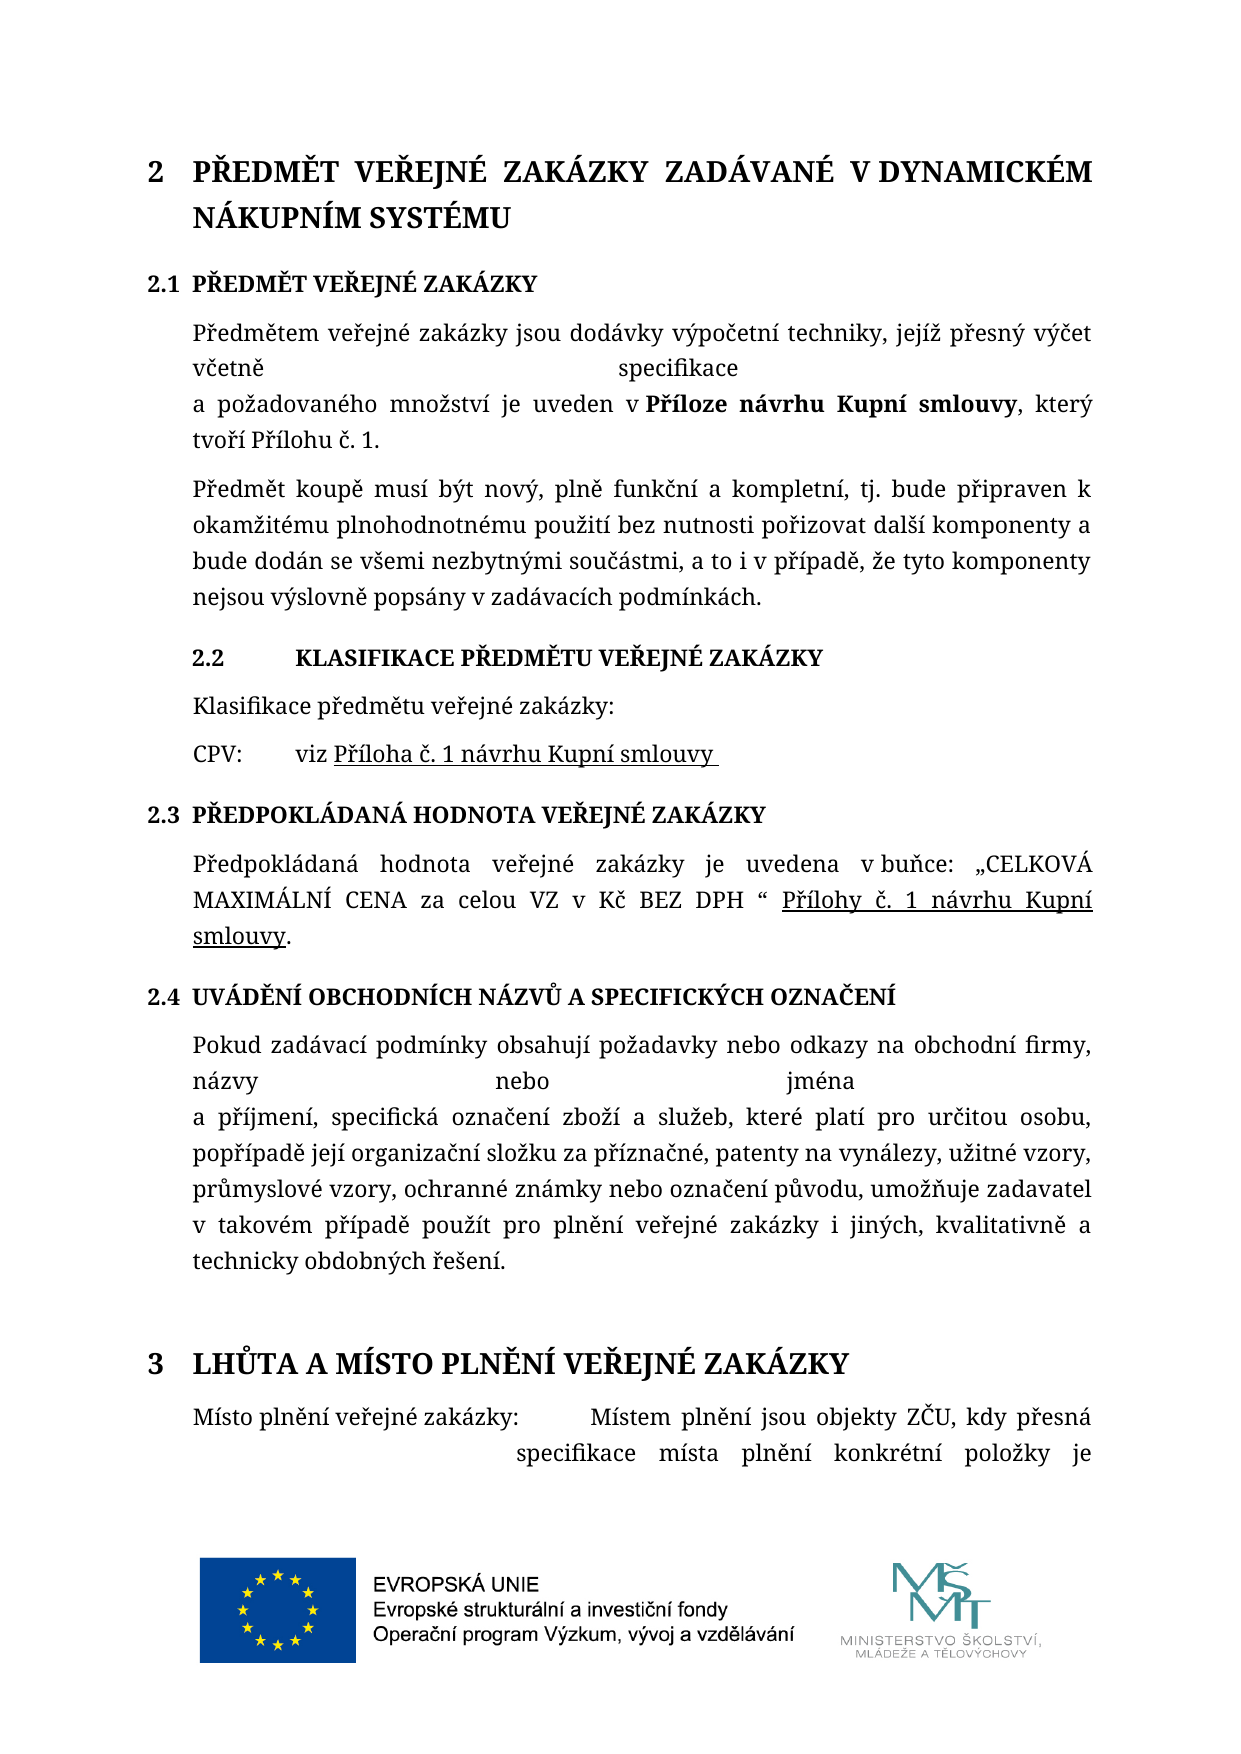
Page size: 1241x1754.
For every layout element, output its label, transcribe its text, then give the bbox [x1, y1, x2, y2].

text Předpokládaná hodnota veřejné zakázky je uvedena v buňce: „CELKOVÁ MAXIMÁLNÍ CENA za celou VZ v Kč BEZ DPH “ Přílohy č. 1 návrhu Kupní smlouvy. [193, 848, 1093, 951]
subtitle 2.1 PŘEDMĚT VEŘEJNÉ ZAKÁZKY [147, 268, 1093, 299]
subtitle 2.3 PŘEDPOKLÁDANÁ HODNOTA VEŘEJNÉ ZAKÁZKY [147, 799, 1093, 831]
subtitle 2.4 UVÁDĚNÍ OBCHODNÍCH NÁZVŮ A SPECIFICKÝCH OZNAČENÍ [147, 981, 1093, 1012]
picture [147, 1505, 1093, 1715]
text Předmětem veřejné zakázky jsou dodávky výpočetní techniky, jejíž přesný výčet včetně specifikace a požadovaného množství je uveden v Příloze návrhu Kupní smlouvy, který tvoří Přílohu č. 1. [192, 316, 1093, 456]
subtitle 2 PŘEDMĚT VEŘEJNÉ ZAKÁZKY ZADÁVANÉ V DYNAMICKÉM NÁKUPNÍM SYSTÉMU [148, 152, 1093, 237]
text Pokud zadávací podmínky obsahují požadavky nebo odkazy na obchodní firmy, názvy nebo jména a příjmení, specifická označení zboží a služeb, které platí pro určitou osobu, popřípadě její organizační složku za příznačné, patenty na vynálezy, užitné vzory, průmyslové vzory, ochranné známky nebo označení původu, umožňuje zadavatel v takovém případě použít pro plnění veřejné zakázky i jiných, kvalitativně a technicky obdobných řešení. [192, 1029, 1093, 1276]
subtitle 3 LHŮTA A MÍSTO PLNĚNÍ VEŘEJNÉ ZAKÁZKY [148, 1343, 1093, 1383]
subtitle 2.2 KLASIFIKACE PŘEDMĚTU VEŘEJNÉ ZAKÁZKY [192, 641, 1093, 673]
text CPV: viz Příloha č. 1 návrhu Kupní smlouvy [193, 738, 1093, 769]
text Předmět koupě musí být nový, plně funkční a kompletní, tj. bude připraven k okamžitému plnohodnotnému použití bez nutnosti pořizovat další komponenty a bude dodán se všemi nezbytnými součástmi, a to i v případě, že tyto komponenty nejsou výslovně popsány v zadávacích podmínkách. [192, 473, 1093, 612]
text Klasifikace předmětu veřejné zakázky: [193, 690, 1093, 721]
